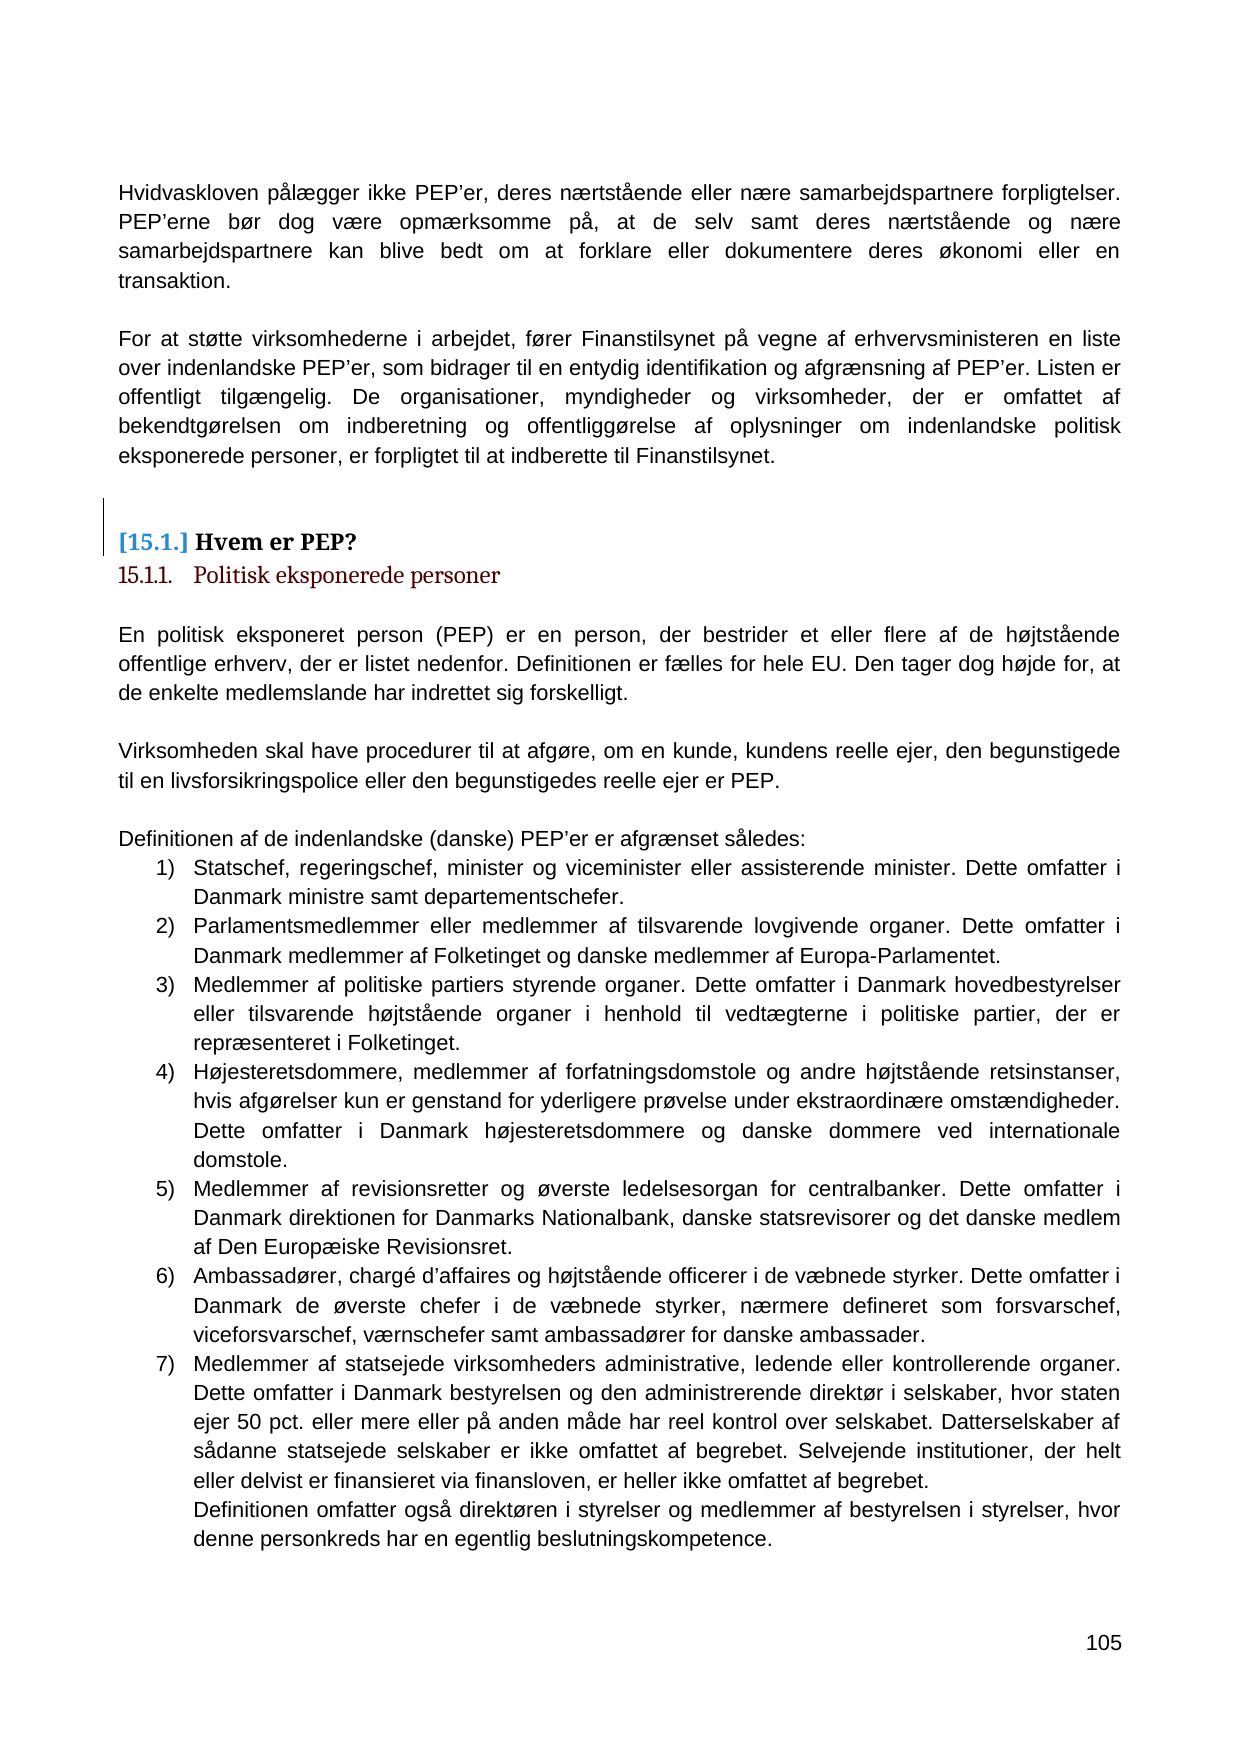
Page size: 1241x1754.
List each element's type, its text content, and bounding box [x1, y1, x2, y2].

list Ambassadører, chargé d’affaires og højtstående officerer i de væbnede styrker. Dette omfatter i Danmark de øverste chefer i de væbnede styrker, nærmere defineret som forsvarschef, viceforsvarschef, værnschefer samt ambassadører for danske ambassader. [156, 1261, 1122, 1348]
list Medlemmer af statsejede virksomheders administrative, ledende eller kontrollerende organer. Dette omfatter i Danmark bestyrelsen og den administrerende direktør i selskaber, hvor staten ejer 50 pct. eller mere eller på anden måde har reel kontrol over selskabet. Datterselskaber af sådanne statsejede selskaber er ikke omfattet af begrebet. Selvejende institutioner, der helt eller delvist er finansieret via finansloven, er heller ikke omfattet af begrebet. [156, 1348, 1122, 1494]
list Statschef, regeringschef, minister og viceminister eller assisterende minister. Dette omfatter i Danmark ministre samt departementschefer. [156, 852, 1122, 911]
list Definitionen omfatter også direktøren i styrelser og medlemmer af bestyrelsen i styrelser, hvor denne personkreds har en egentlig beslutningskompetence. [193, 1494, 1122, 1552]
text Definitionen af de indenlandske (danske) PEP’er er afgrænset således: [118, 823, 1122, 852]
subtitle Hvem er PEP? [118, 527, 1122, 556]
list Højesteretsdommere, medlemmer af forfatningsdomstole og andre højtstående retsinstanser, hvis afgørelser kun er genstand for yderligere prøvelse under ekstraordinære omstændigheder. Dette omfatter i Danmark højesteretsdommere og danske dommere ved internationale domstole. [156, 1056, 1122, 1173]
list Parlamentsmedlemmer eller medlemmer af tilsvarende lovgivende organer. Dette omfatter i Danmark medlemmer af Folketinget og danske medlemmer af Europa-Parlamentet. [156, 911, 1122, 969]
subtitle Politisk eksponerede personer [118, 561, 1122, 590]
list Medlemmer af politiske partiers styrende organer. Dette omfatter i Danmark hovedbestyrelser eller tilsvarende højtstående organer i henhold til vedtægterne i politiske partier, der er repræsenteret i Folketinget. [156, 969, 1122, 1056]
text For at støtte virksomhederne i arbejdet, fører Finanstilsynet på vegne af erhvervsministeren en liste over indenlandske PEP’er, som bidrager til en entydig identifikation og afgrænsning af PEP’er. Listen er offentligt tilgængelig. De organisationer, myndigheder og virksomheder, der er omfattet af bekendtgørelsen om indberetning og offentliggørelse af oplysninger om indenlandske politisk eksponerede personer, er forpligtet til at indberette til Finanstilsynet. [118, 323, 1122, 469]
text En politisk eksponeret person (PEP) er en person, der bestrider et eller flere af de højtstående offentlige erhverv, der er listet nedenfor. Definitionen er fælles for hele EU. Den tager dog højde for, at de enkelte medlemslande har indrettet sig forskelligt. [118, 619, 1122, 706]
list Medlemmer af revisionsretter og øverste ledelsesorgan for centralbanker. Dette omfatter i Danmark direktionen for Danmarks Nationalbank, danske statsrevisorer og det danske medlem af Den Europæiske Revisionsret. [156, 1173, 1122, 1261]
text Virksomheden skal have procedurer til at afgøre, om en kunde, kundens reelle ejer, den begunstigede til en livsforsikringspolice eller den begunstigedes reelle ejer er PEP. [118, 736, 1122, 794]
text Hvidvaskloven pålægger ikke PEP’er, deres nærtstående eller nære samarbejdspartnere forpligtelser. PEP’erne bør dog være opmærksomme på, at de selv samt deres nærtstående og nære samarbejdspartnere kan blive bedt om at forklare eller dokumentere deres økonomi eller en transaktion. [118, 177, 1122, 294]
